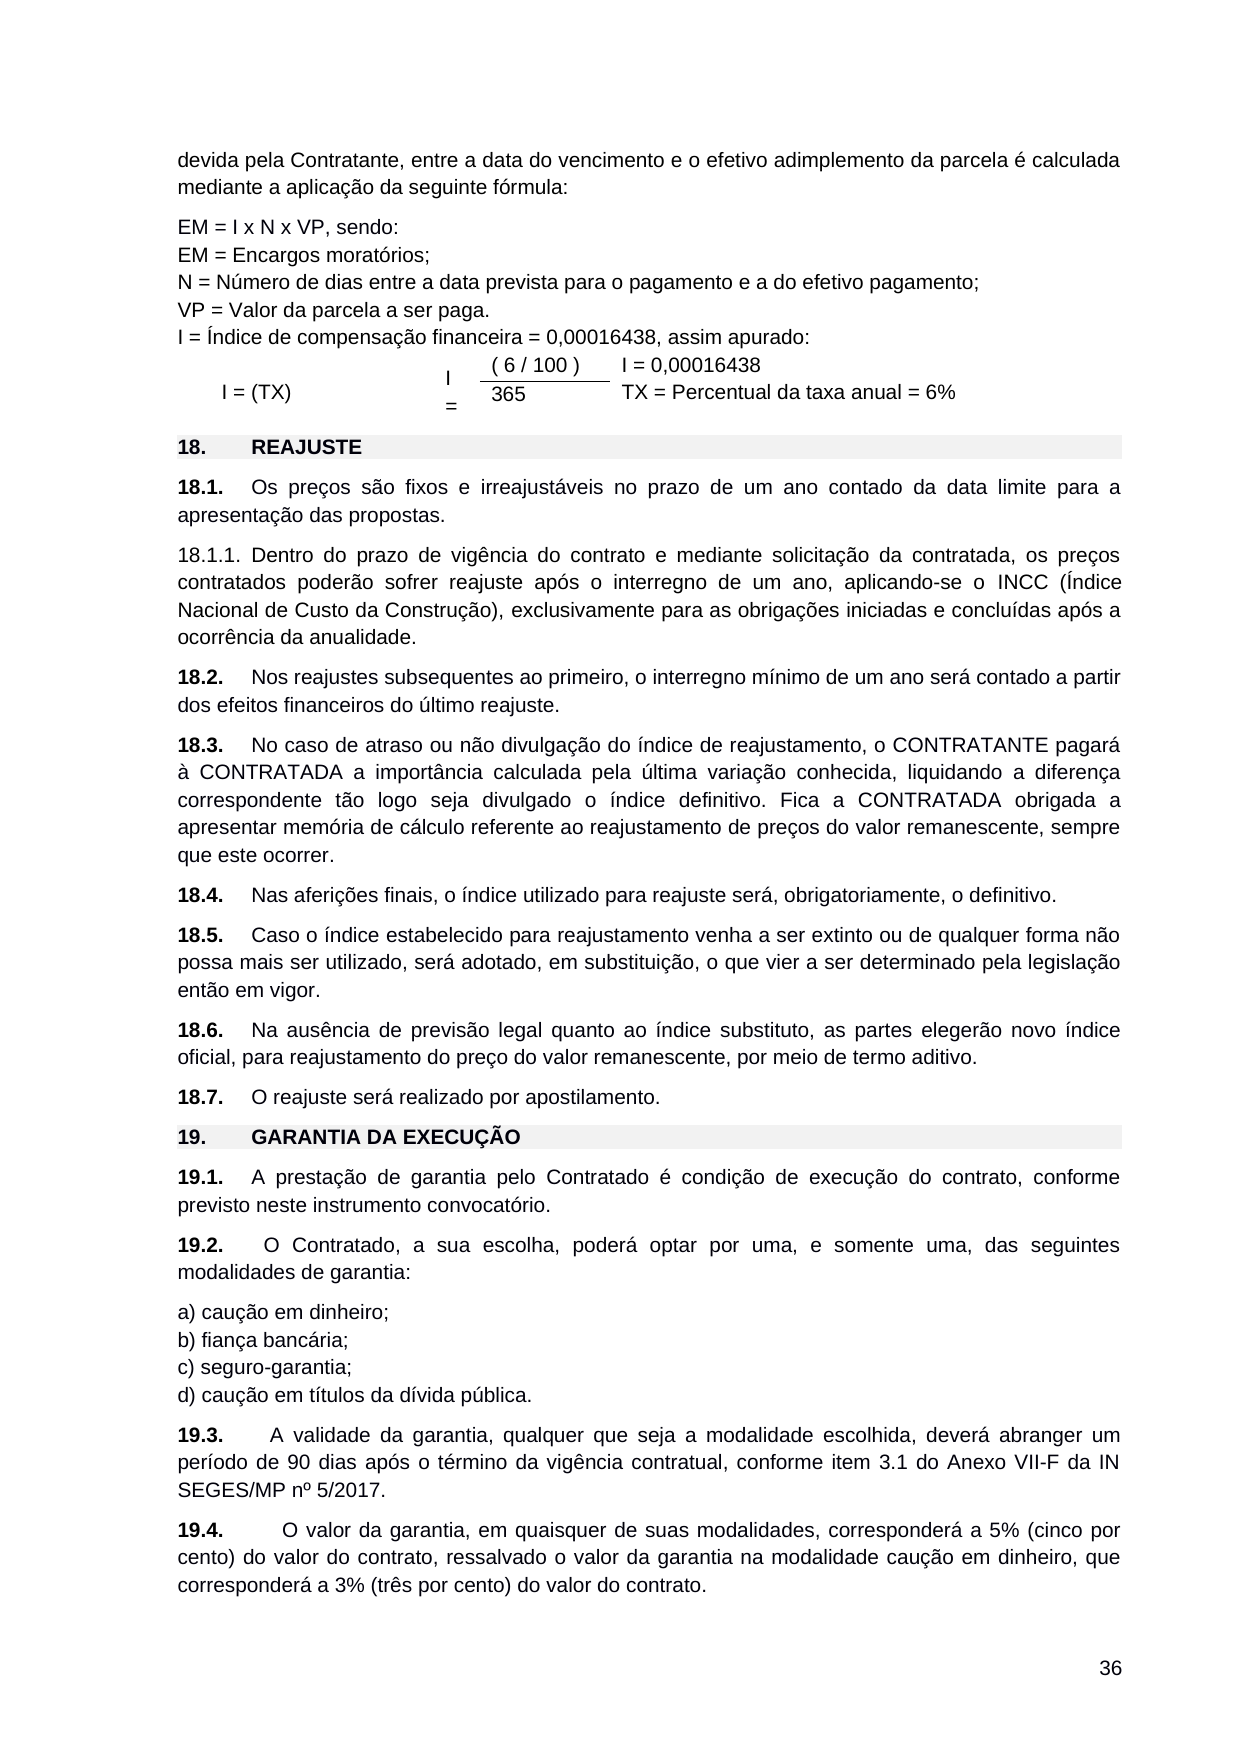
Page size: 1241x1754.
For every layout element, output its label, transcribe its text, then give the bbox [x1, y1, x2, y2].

text b) fiança bancária; [177, 1328, 1122, 1352]
table_header I = (TX) [210, 353, 434, 435]
table_cell 365 [480, 382, 610, 435]
list O valor da garantia, em quaisquer de suas modalidades, corresponderá a 5% (cinco por cento) do valor do contrato, ressalvado o valor da garantia na modalidade caução em dinheiro, que corresponderá a 3% (três por cento) do valor do contrato. [177, 1518, 1122, 1597]
text N = Número de dias entre a data prevista para o pagamento e a do efetivo pagamento; [177, 270, 1122, 294]
text VP = Valor da parcela a ser paga. [177, 298, 1122, 322]
list A prestação de garantia pelo Contratado é condição de execução do contrato, conforme previsto neste instrumento convocatório. [177, 1165, 1122, 1217]
list O reajuste será realizado por apostilamento. [177, 1085, 1122, 1109]
table_header I = 0,00016438 TX = Percentual da taxa anual = 6% [610, 353, 1111, 435]
text I = Índice de compensação financeira = 0,00016438, assim apurado: [177, 325, 1122, 349]
text d) caução em títulos da dívida pública. [177, 1383, 1122, 1407]
list Caso o índice estabelecido para reajustamento venha a ser extinto ou de qualquer forma não possa mais ser utilizado, será adotado, em substituição, o que vier a ser determinado pela legislação então em vigor. [177, 923, 1122, 1002]
list Dentro do prazo de vigência do contrato e mediante solicitação da contratada, os preços contratados poderão sofrer reajuste após o interregno de um ano, aplicando-se o INCC (Índice Nacional de Custo da Construção), exclusivamente para as obrigações iniciadas e concluídas após a ocorrência da anualidade. [177, 543, 1122, 649]
list Na ausência de previsão legal quanto ao índice substituto, as partes elegerão novo índice oficial, para reajustamento do preço do valor remanescente, por meio de termo aditivo. [177, 1018, 1122, 1069]
list REAJUSTE [177, 435, 1122, 459]
text EM = Encargos moratórios; [177, 243, 1122, 267]
text c) seguro-garantia; [177, 1355, 1122, 1379]
list GARANTIA DA EXECUÇÃO [177, 1125, 1122, 1149]
list Os preços são fixos e irreajustáveis no prazo de um ano contado da data limite para a apresentação das propostas. [177, 475, 1122, 527]
list No caso de atraso ou não divulgação do índice de reajustamento, o CONTRATANTE pagará à CONTRATADA a importância calculada pela última variação conhecida, liquidando a diferença correspondente tão logo seja divulgado o índice definitivo. Fica a CONTRATADA obrigada a apresentar memória de cálculo referente ao reajustamento de preços do valor remanescente, sempre que este ocorrer. [177, 733, 1122, 867]
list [177, 148, 1122, 199]
text EM = I x N x VP, sendo: [177, 215, 1122, 239]
list O Contratado, a sua escolha, poderá optar por uma, e somente uma, das seguintes modalidades de garantia: [177, 1233, 1122, 1284]
list Nos reajustes subsequentes ao primeiro, o interregno mínimo de um ano será contado a partir dos efeitos financeiros do último reajuste. [177, 665, 1122, 717]
text a) caução em dinheiro; [177, 1300, 1122, 1324]
list A validade da garantia, qualquer que seja a modalidade escolhida, deverá abranger um período de 90 dias após o término da vigência contratual, conforme item 3.1 do Anexo VII-F da IN SEGES/MP nº 5/2017. [177, 1423, 1122, 1502]
table_header I = [434, 353, 480, 435]
list Nas aferições finais, o índice utilizado para reajuste será, obrigatoriamente, o definitivo. [177, 883, 1122, 907]
table_header ( 6 / 100 ) [480, 353, 610, 381]
